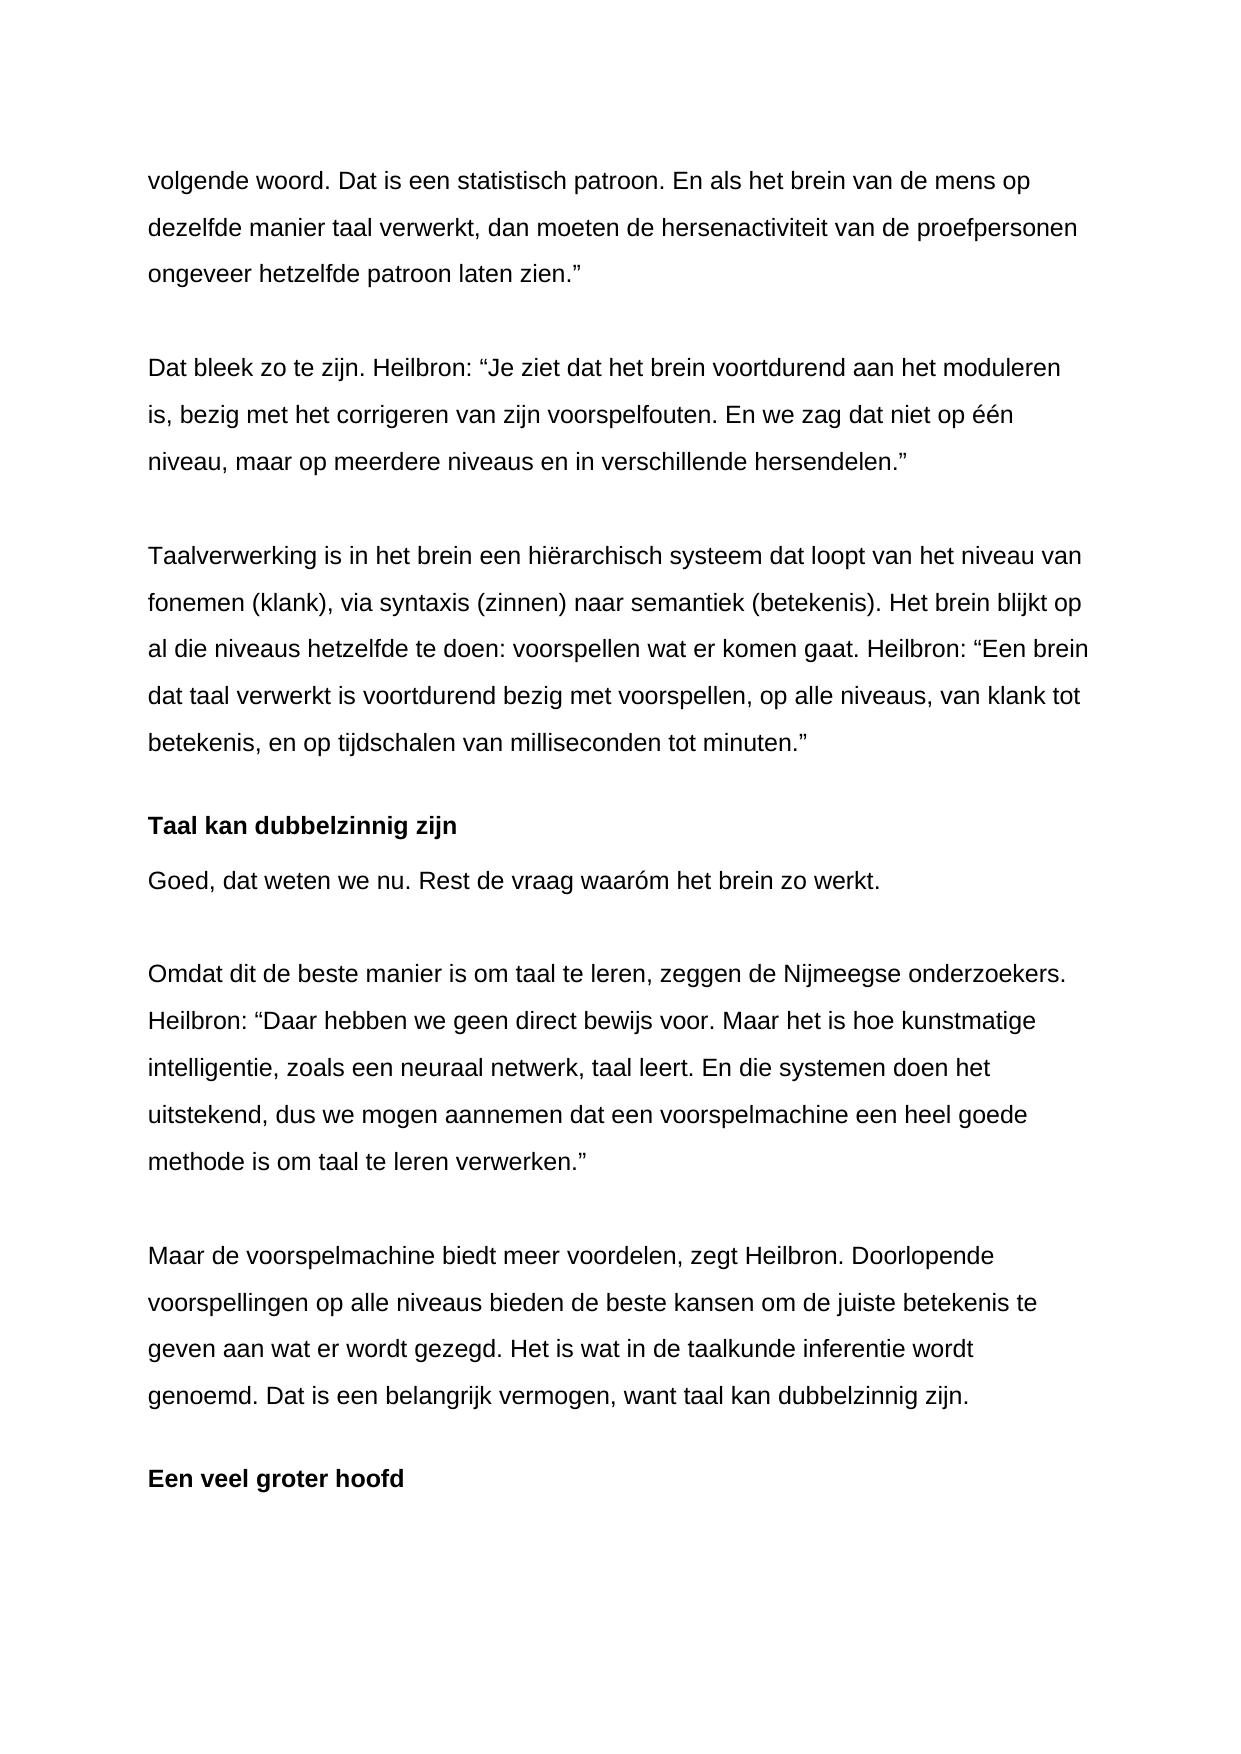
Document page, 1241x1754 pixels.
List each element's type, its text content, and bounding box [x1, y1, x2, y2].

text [148, 148, 1093, 288]
text Een veel groter hoofd [148, 1457, 1093, 1493]
text Taal kan dubbelzinnig zijn [148, 804, 1093, 840]
text Goed, dat weten we nu. Rest de vraag waaróm het brein zo werkt. [148, 848, 1093, 894]
text Maar de voorspelmachine biedt meer voordelen, zegt Heilbron. Doorlopende voorspellingen op alle niveaus bieden de beste kansen om de juiste betekenis te geven aan wat er wordt gezegd. Het is wat in de taalkunde inferentie wordt genoemd. Dat is een belangrijk vermogen, want taal kan dubbelzinnig zijn. [148, 1223, 1093, 1410]
text Taalverwerking is in het brein een hiërarchisch systeem dat loopt van het niveau van fonemen (klank), via syntaxis (zinnen) naar semantiek (betekenis). Het brein blijkt op al die niveaus hetzelfde te doen: voorspellen wat er komen gaat. Heilbron: “Een brein dat taal verwerkt is voortdurend bezig met voorspellen, op alle niveaus, van klank tot betekenis, en op tijdschalen van milliseconden tot minuten.” [148, 523, 1093, 757]
text Omdat dit de beste manier is om taal te leren, zeggen de Nijmeegse onderzoekers. Heilbron: “Daar hebben we geen direct bewijs voor. Maar het is hoe kunstmatige intelligentie, zoals een neuraal netwerk, taal leert. En die systemen doen het uitstekend, dus we mogen aannemen dat een voorspelmachine een heel goede methode is om taal te leren verwerken.” [148, 941, 1093, 1176]
text Dat bleek zo te zijn. Heilbron: “Je ziet dat het brein voortdurend aan het moduleren is, bezig met het corrigeren van zijn voorspelfouten. En we zag dat niet op één niveau, maar op meerdere niveaus en in verschillende hersendelen.” [148, 335, 1093, 476]
